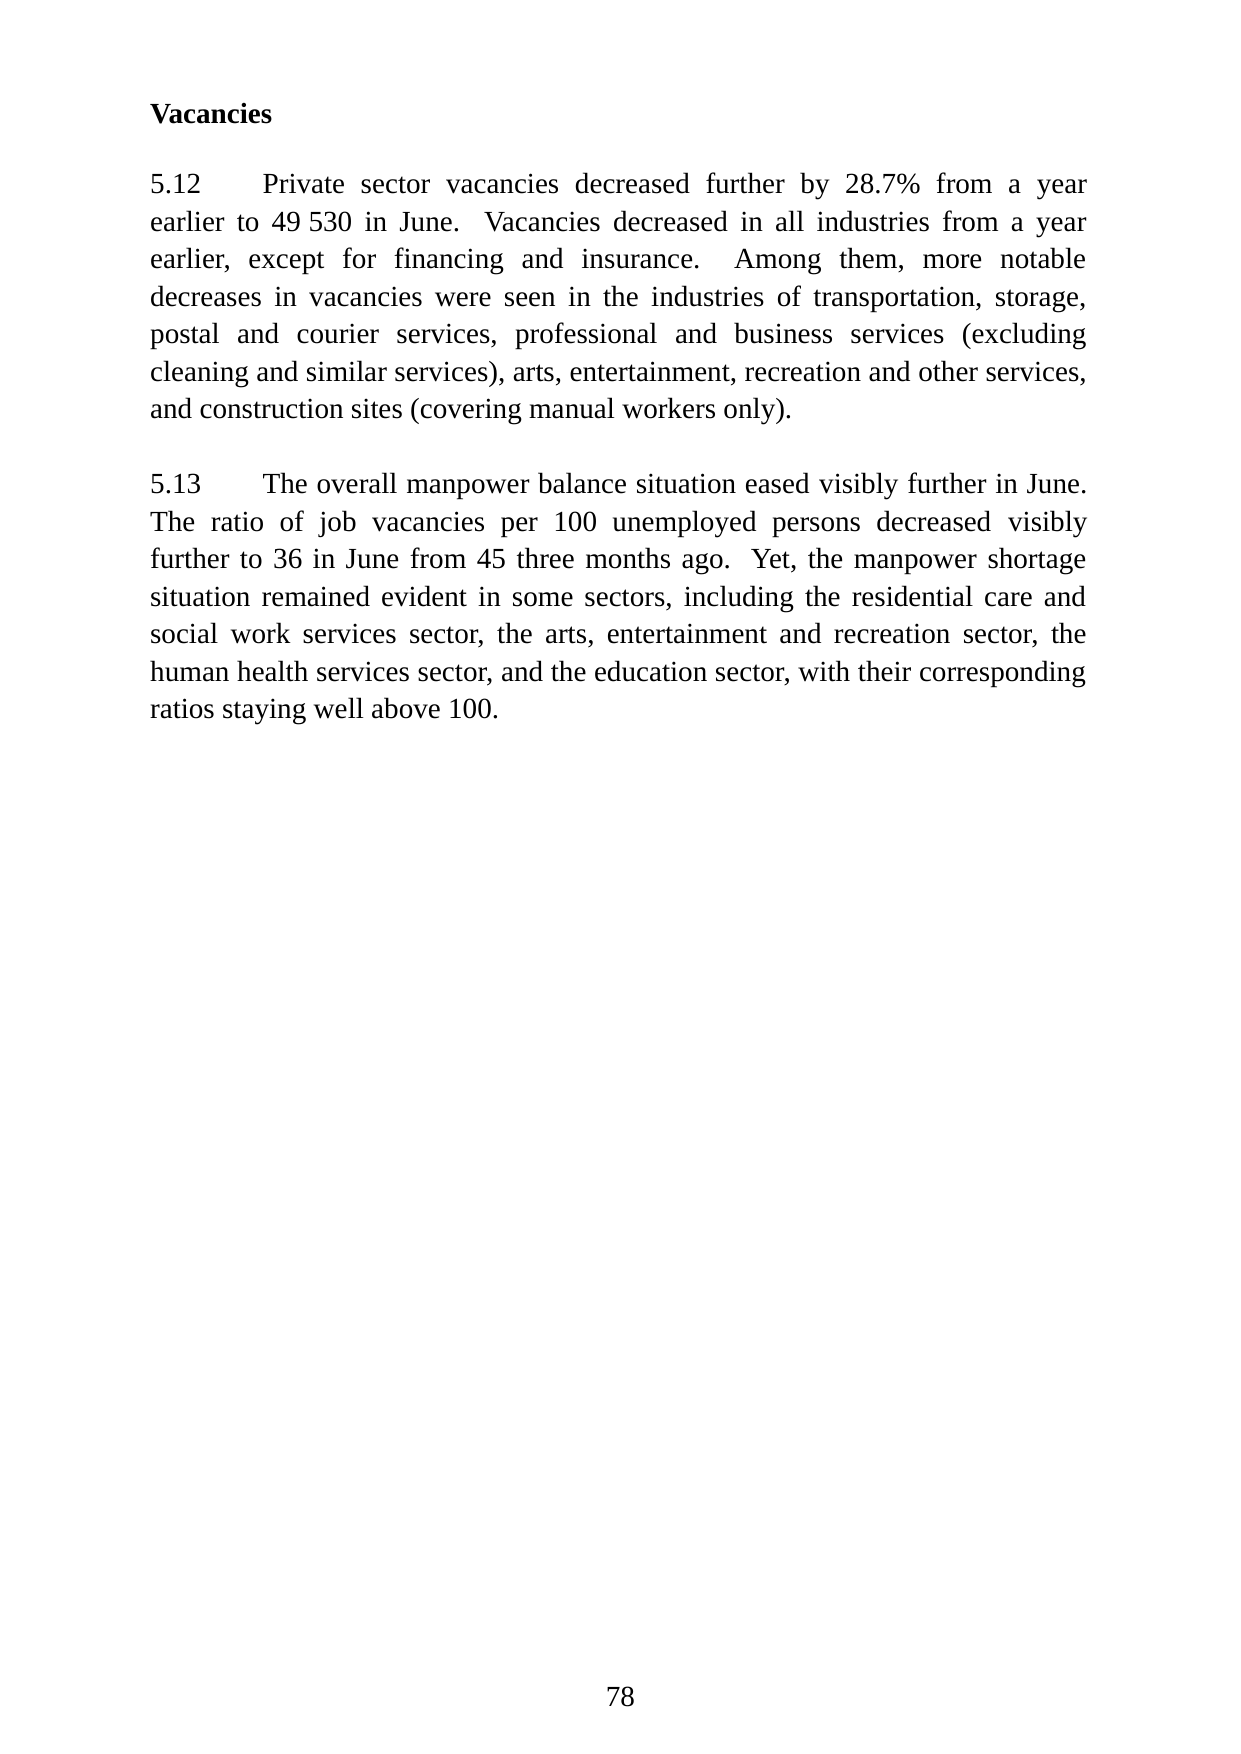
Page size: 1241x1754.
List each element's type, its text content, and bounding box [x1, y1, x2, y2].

text 5.12 Private sector vacancies decreased further by 28.7% from a year earlier to 49 530 in June. Vacancies decreased in all industries from a year earlier, except for financing and insurance. Among them, more notable decreases in vacancies were seen in the industries of transportation, storage, postal and courier services, professional and business services (excluding cleaning and similar services), arts, entertainment, recreation and other services, and construction sites (covering manual workers only). [150, 163, 1087, 426]
text Vacancies [150, 105, 1090, 128]
text 5.13 The overall manpower balance situation eased visibly further in June. The ratio of job vacancies per 100 unemployed persons decreased visibly further to 36 in June from 45 three months ago. Yet, the manpower shortage situation remained evident in some sectors, including the residential care and social work services sector, the arts, entertainment and recreation sector, the human health services sector, and the education sector, with their corresponding ratios staying well above 100. [150, 463, 1087, 726]
